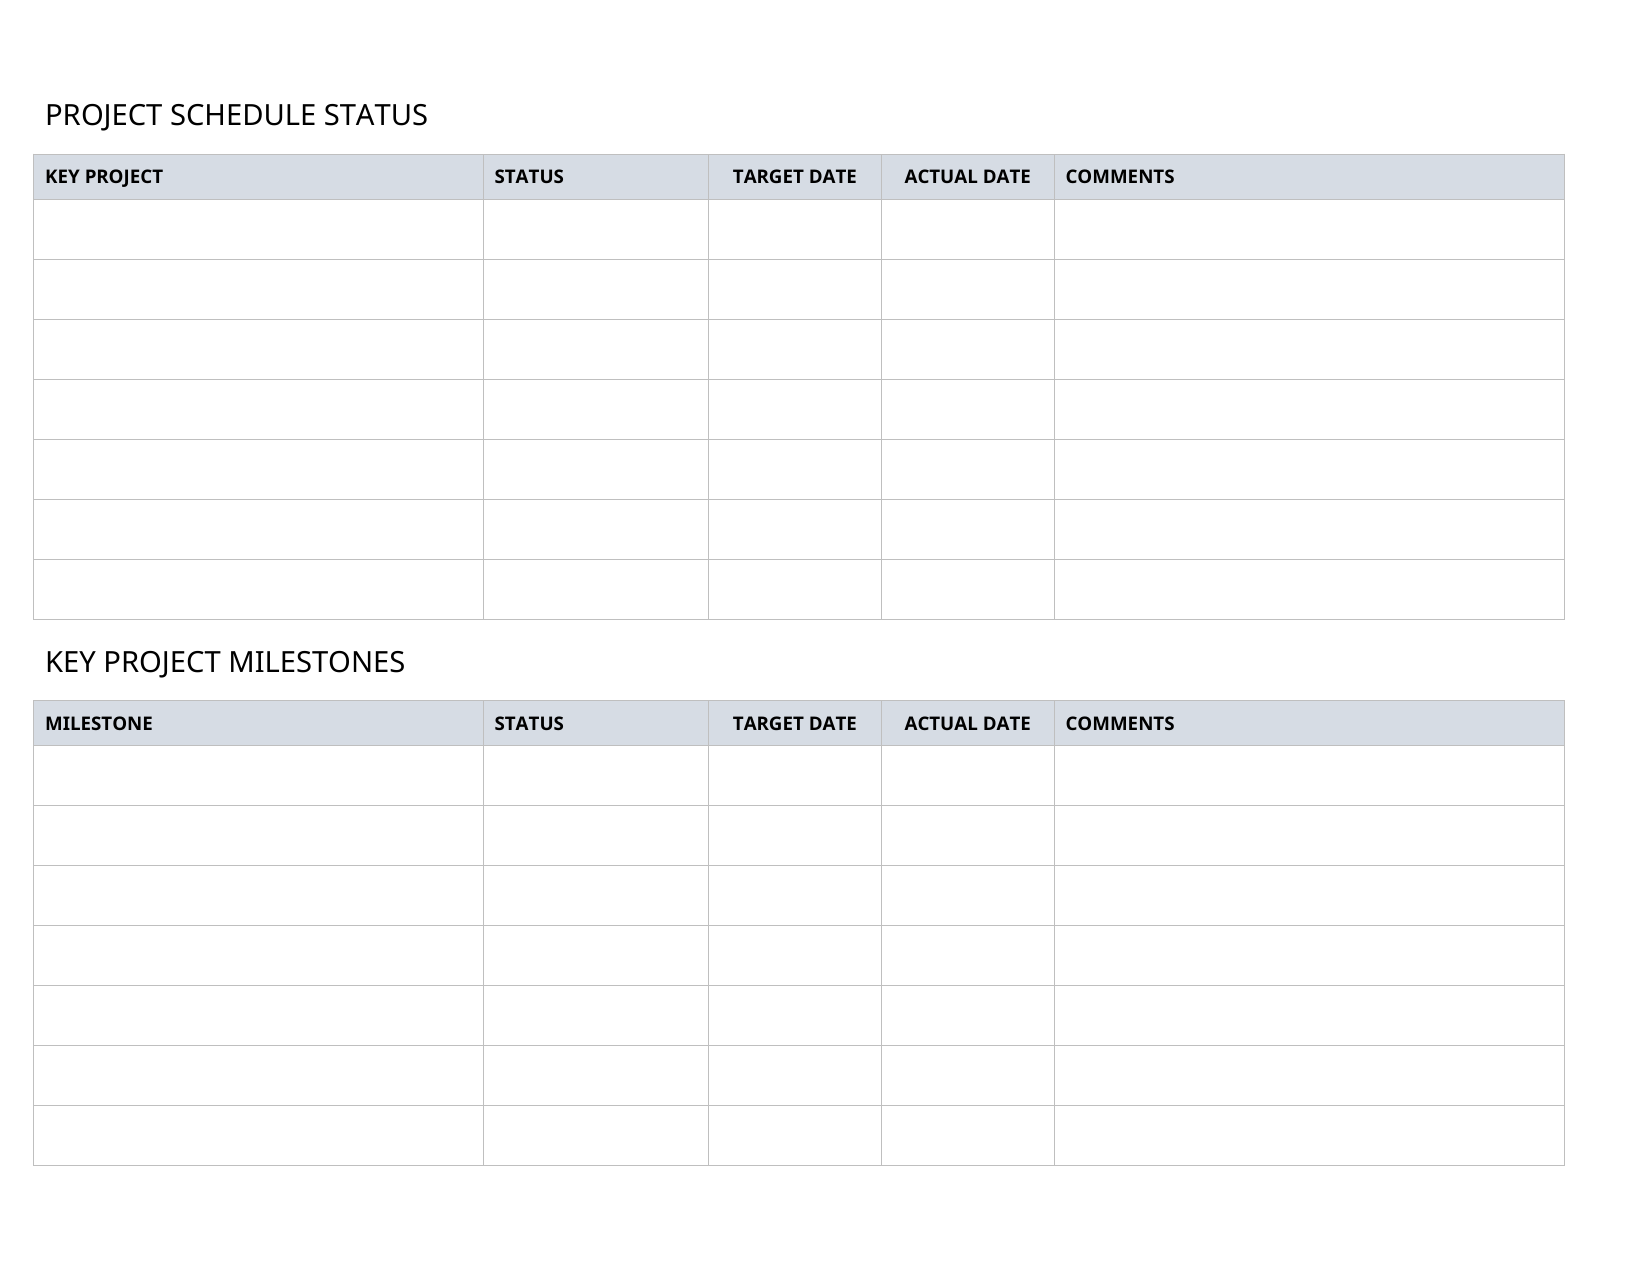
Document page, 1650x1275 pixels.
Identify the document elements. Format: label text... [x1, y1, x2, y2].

table_cell [709, 1106, 881, 1165]
table_cell [34, 1106, 483, 1165]
table_header TARGET DATE [709, 701, 881, 745]
table_cell [709, 866, 881, 925]
table_cell [34, 1046, 483, 1105]
table_cell [709, 806, 881, 865]
table_cell [882, 260, 1054, 319]
table_cell [34, 440, 483, 499]
table_cell [484, 560, 708, 619]
text KEY PROJECT MILESTONES [45, 641, 1605, 681]
table_cell [882, 380, 1054, 439]
table_cell [484, 500, 708, 559]
table_cell [709, 200, 881, 259]
table_cell [484, 1106, 708, 1165]
table_cell [1055, 320, 1564, 379]
table_cell [882, 986, 1054, 1045]
text PROJECT SCHEDULE STATUS [45, 94, 1605, 134]
table_header KEY PROJECT [34, 155, 483, 199]
table_cell [709, 746, 881, 805]
table_header TARGET DATE [709, 155, 881, 199]
table_cell [34, 260, 483, 319]
table_cell [484, 380, 708, 439]
table_header STATUS [484, 701, 708, 745]
table_cell [1055, 1106, 1564, 1165]
table_cell [484, 806, 708, 865]
table_cell [34, 866, 483, 925]
table_cell [1055, 1046, 1564, 1105]
table_cell [484, 260, 708, 319]
table_cell [882, 560, 1054, 619]
table_cell [34, 746, 483, 805]
table_cell [34, 200, 483, 259]
table_header COMMENTS [1055, 701, 1564, 745]
table_cell [1055, 500, 1564, 559]
table_cell [1055, 260, 1564, 319]
table_cell [1055, 926, 1564, 985]
table_cell [1055, 440, 1564, 499]
table_cell [484, 440, 708, 499]
table_cell [484, 926, 708, 985]
table_cell [882, 1046, 1054, 1105]
table_cell [709, 1046, 881, 1105]
table_cell [709, 440, 881, 499]
table_cell [34, 380, 483, 439]
table_cell [709, 500, 881, 559]
table_cell [484, 200, 708, 259]
table_cell [709, 986, 881, 1045]
table_header ACTUAL DATE [882, 701, 1054, 745]
table_cell [709, 320, 881, 379]
table_cell [709, 560, 881, 619]
table_cell [709, 260, 881, 319]
table_cell [34, 926, 483, 985]
table_cell [882, 440, 1054, 499]
table_header STATUS [484, 155, 708, 199]
table_cell [882, 746, 1054, 805]
table_cell [484, 1046, 708, 1105]
table_cell [882, 320, 1054, 379]
table_cell [1055, 806, 1564, 865]
table_header MILESTONE [34, 701, 483, 745]
table_cell [1055, 380, 1564, 439]
table_cell [34, 560, 483, 619]
table_header COMMENTS [1055, 155, 1564, 199]
table_cell [484, 320, 708, 379]
table_cell [882, 926, 1054, 985]
table_cell [882, 1106, 1054, 1165]
table_cell [34, 320, 483, 379]
table_cell [1055, 200, 1564, 259]
table_cell [34, 806, 483, 865]
table_cell [709, 926, 881, 985]
table_cell [484, 986, 708, 1045]
table_cell [882, 806, 1054, 865]
table_cell [1055, 560, 1564, 619]
table_cell [484, 746, 708, 805]
table_cell [1055, 986, 1564, 1045]
table_cell [34, 986, 483, 1045]
table_cell [882, 500, 1054, 559]
table_header ACTUAL DATE [882, 155, 1054, 199]
table_cell [1055, 746, 1564, 805]
table_cell [709, 380, 881, 439]
table_cell [882, 200, 1054, 259]
table_cell [882, 866, 1054, 925]
table_cell [484, 866, 708, 925]
table_cell [34, 500, 483, 559]
table_cell [1055, 866, 1564, 925]
